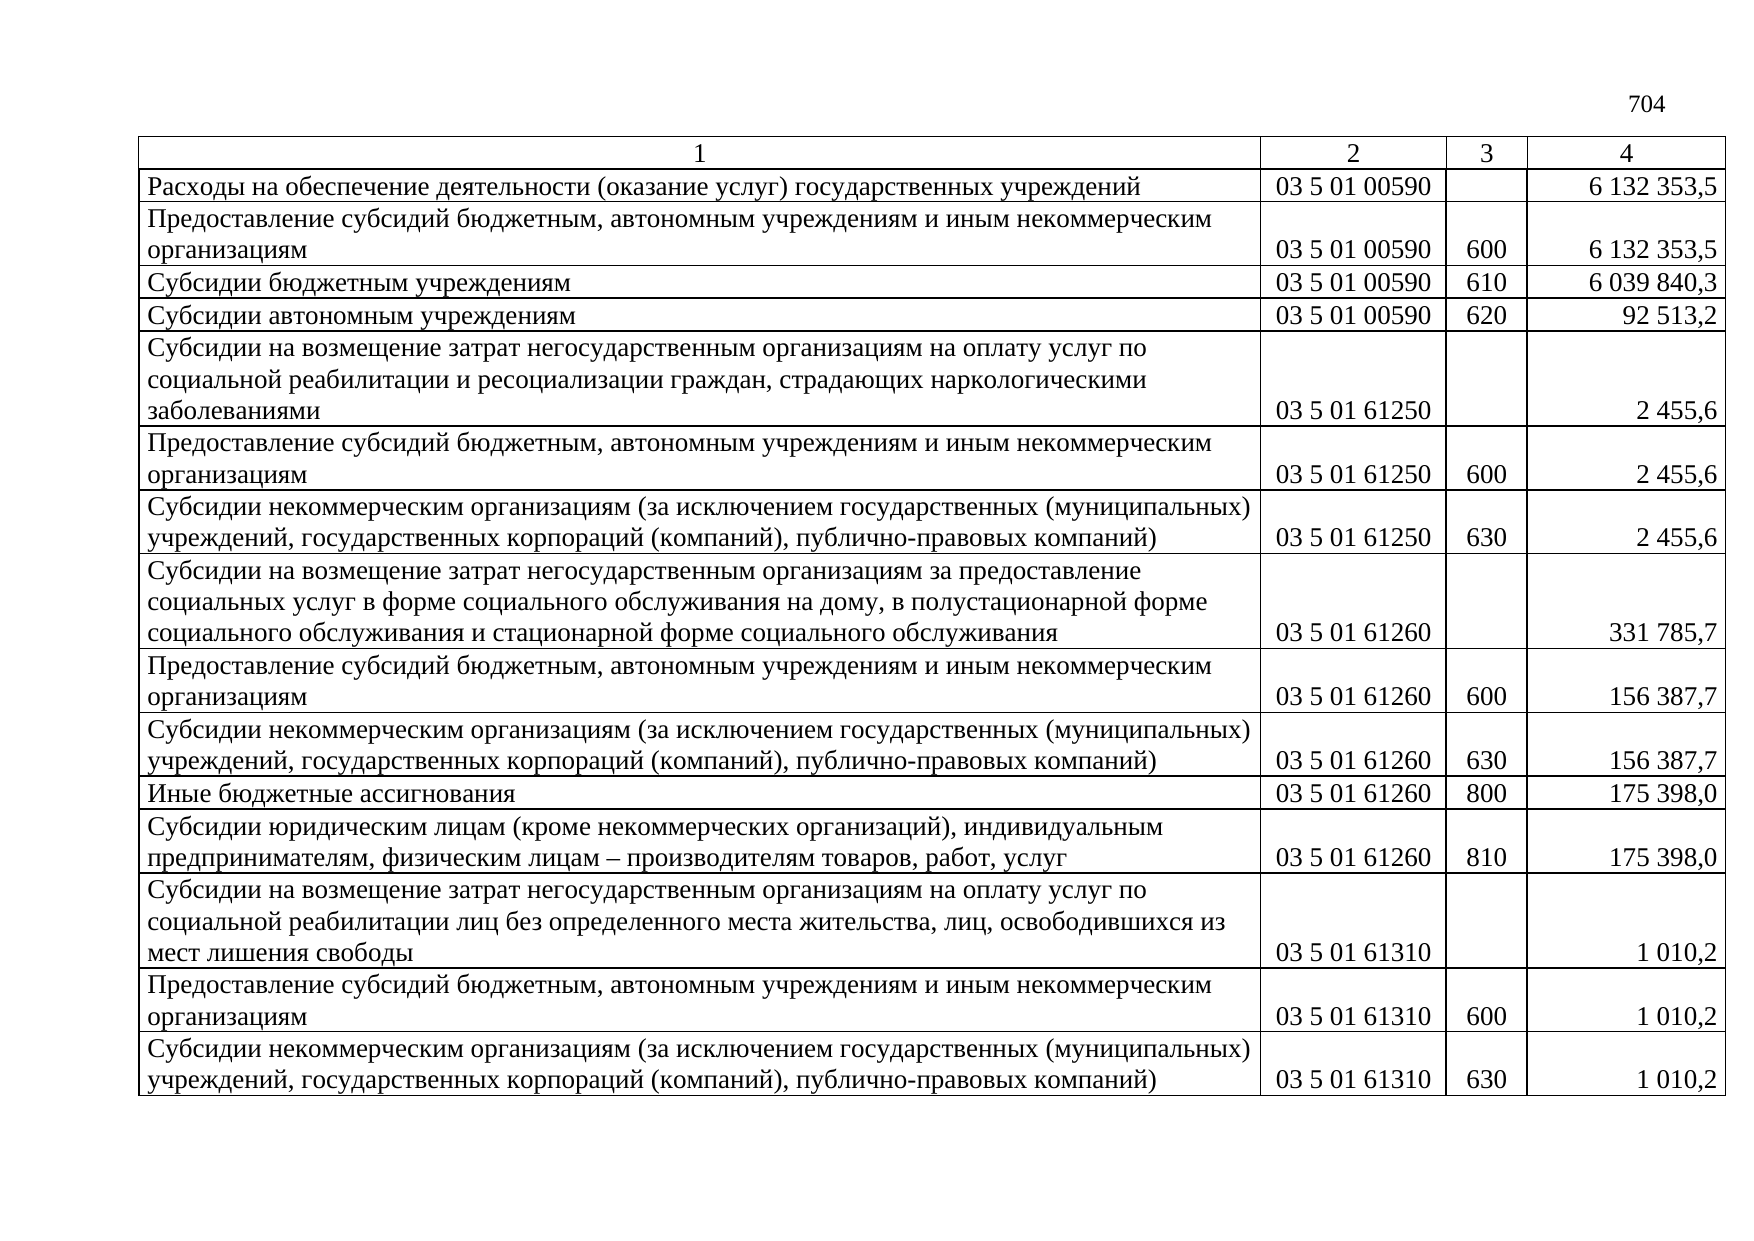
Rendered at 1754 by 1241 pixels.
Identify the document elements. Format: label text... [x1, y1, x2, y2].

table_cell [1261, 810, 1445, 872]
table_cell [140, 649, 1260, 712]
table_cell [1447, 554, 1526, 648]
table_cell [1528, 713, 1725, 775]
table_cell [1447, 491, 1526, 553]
table_header 3 [1447, 137, 1527, 168]
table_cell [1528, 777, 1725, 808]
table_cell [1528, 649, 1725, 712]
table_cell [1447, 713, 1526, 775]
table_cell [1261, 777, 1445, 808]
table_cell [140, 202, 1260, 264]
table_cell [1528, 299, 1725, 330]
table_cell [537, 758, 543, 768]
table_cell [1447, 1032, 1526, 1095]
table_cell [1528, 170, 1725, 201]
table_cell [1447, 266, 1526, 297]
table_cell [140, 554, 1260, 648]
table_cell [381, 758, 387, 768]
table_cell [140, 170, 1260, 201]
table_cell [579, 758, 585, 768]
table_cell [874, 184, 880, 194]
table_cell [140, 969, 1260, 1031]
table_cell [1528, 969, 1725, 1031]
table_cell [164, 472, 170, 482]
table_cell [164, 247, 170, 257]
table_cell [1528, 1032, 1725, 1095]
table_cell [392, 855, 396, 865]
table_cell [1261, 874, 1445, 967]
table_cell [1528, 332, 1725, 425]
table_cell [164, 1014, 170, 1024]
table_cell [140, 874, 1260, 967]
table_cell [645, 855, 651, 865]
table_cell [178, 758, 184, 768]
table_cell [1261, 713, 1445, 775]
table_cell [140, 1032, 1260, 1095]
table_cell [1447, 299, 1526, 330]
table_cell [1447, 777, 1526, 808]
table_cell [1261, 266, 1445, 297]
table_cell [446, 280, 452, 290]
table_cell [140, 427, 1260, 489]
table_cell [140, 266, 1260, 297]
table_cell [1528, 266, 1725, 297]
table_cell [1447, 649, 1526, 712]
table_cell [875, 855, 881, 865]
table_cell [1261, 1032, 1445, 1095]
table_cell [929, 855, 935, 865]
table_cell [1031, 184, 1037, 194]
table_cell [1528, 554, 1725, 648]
table_header 2 [1261, 137, 1446, 168]
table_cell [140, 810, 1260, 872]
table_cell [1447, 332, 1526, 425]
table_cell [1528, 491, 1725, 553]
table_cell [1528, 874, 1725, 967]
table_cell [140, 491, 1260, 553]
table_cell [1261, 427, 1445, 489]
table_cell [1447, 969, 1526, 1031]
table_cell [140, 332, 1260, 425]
table_header 1 [139, 137, 1260, 168]
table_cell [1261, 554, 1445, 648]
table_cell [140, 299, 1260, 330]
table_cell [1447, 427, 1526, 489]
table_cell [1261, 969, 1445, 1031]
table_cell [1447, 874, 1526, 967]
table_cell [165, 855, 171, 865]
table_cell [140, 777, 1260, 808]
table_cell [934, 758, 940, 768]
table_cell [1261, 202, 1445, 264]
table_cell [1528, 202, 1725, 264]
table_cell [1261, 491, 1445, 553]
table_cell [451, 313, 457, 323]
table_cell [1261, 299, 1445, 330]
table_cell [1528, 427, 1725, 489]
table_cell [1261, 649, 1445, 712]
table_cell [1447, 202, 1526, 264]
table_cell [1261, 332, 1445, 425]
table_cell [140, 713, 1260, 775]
table_header 4 [1528, 137, 1725, 168]
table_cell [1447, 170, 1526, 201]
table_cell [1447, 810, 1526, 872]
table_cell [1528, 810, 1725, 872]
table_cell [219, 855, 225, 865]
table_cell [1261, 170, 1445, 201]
